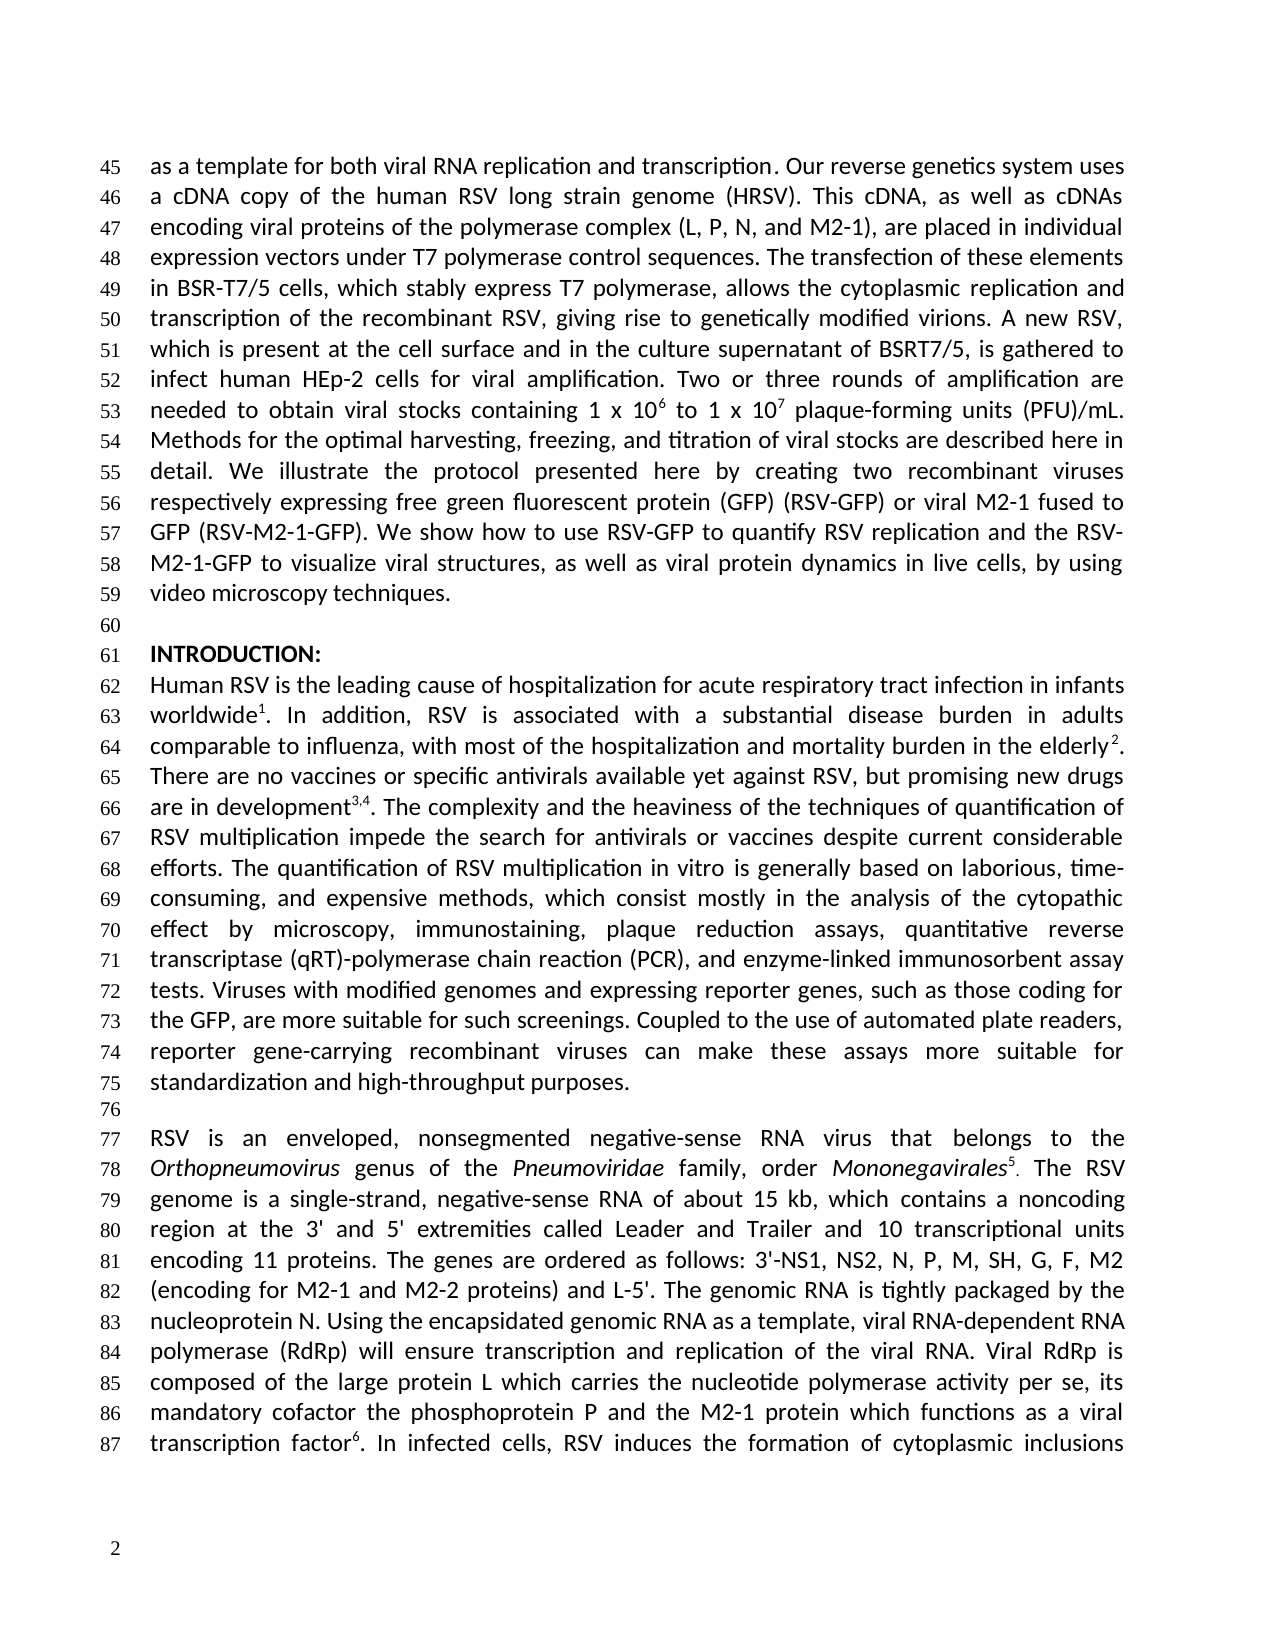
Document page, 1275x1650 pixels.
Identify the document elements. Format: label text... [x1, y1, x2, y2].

text INTRODUCTION: [150, 638, 1125, 669]
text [150, 1122, 1125, 1457]
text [150, 150, 1125, 608]
text Human RSV is the leading cause of hospitalization for acute respiratory tract infection in infants worldwide1. In addition, RSV is associated with a substantial disease burden in adults comparable to influenza, with most of the hospitalization and mortality burden in the elderly2. There are no vaccines or specific antivirals available yet against RSV, but promising new drugs are in development3,4. The complexity and the heaviness of the techniques of quantification of RSV multiplication impede the search for antivirals or vaccines despite current considerable efforts. The quantification of RSV multiplication in vitro is generally based on laborious, time-consuming, and expensive methods, which consist mostly in the analysis of the cytopathic effect by microscopy, immunostaining, plaque reduction assays, quantitative reverse transcriptase (qRT)-polymerase chain reaction (PCR), and enzyme-linked immunosorbent assay tests. Viruses with modified genomes and expressing reporter genes, such as those coding for the GFP, are more suitable for such screenings. Coupled to the use of automated plate readers, reporter gene-carrying recombinant viruses can make these assays more suitable for standardization and high-throughput purposes. [150, 669, 1125, 1096]
